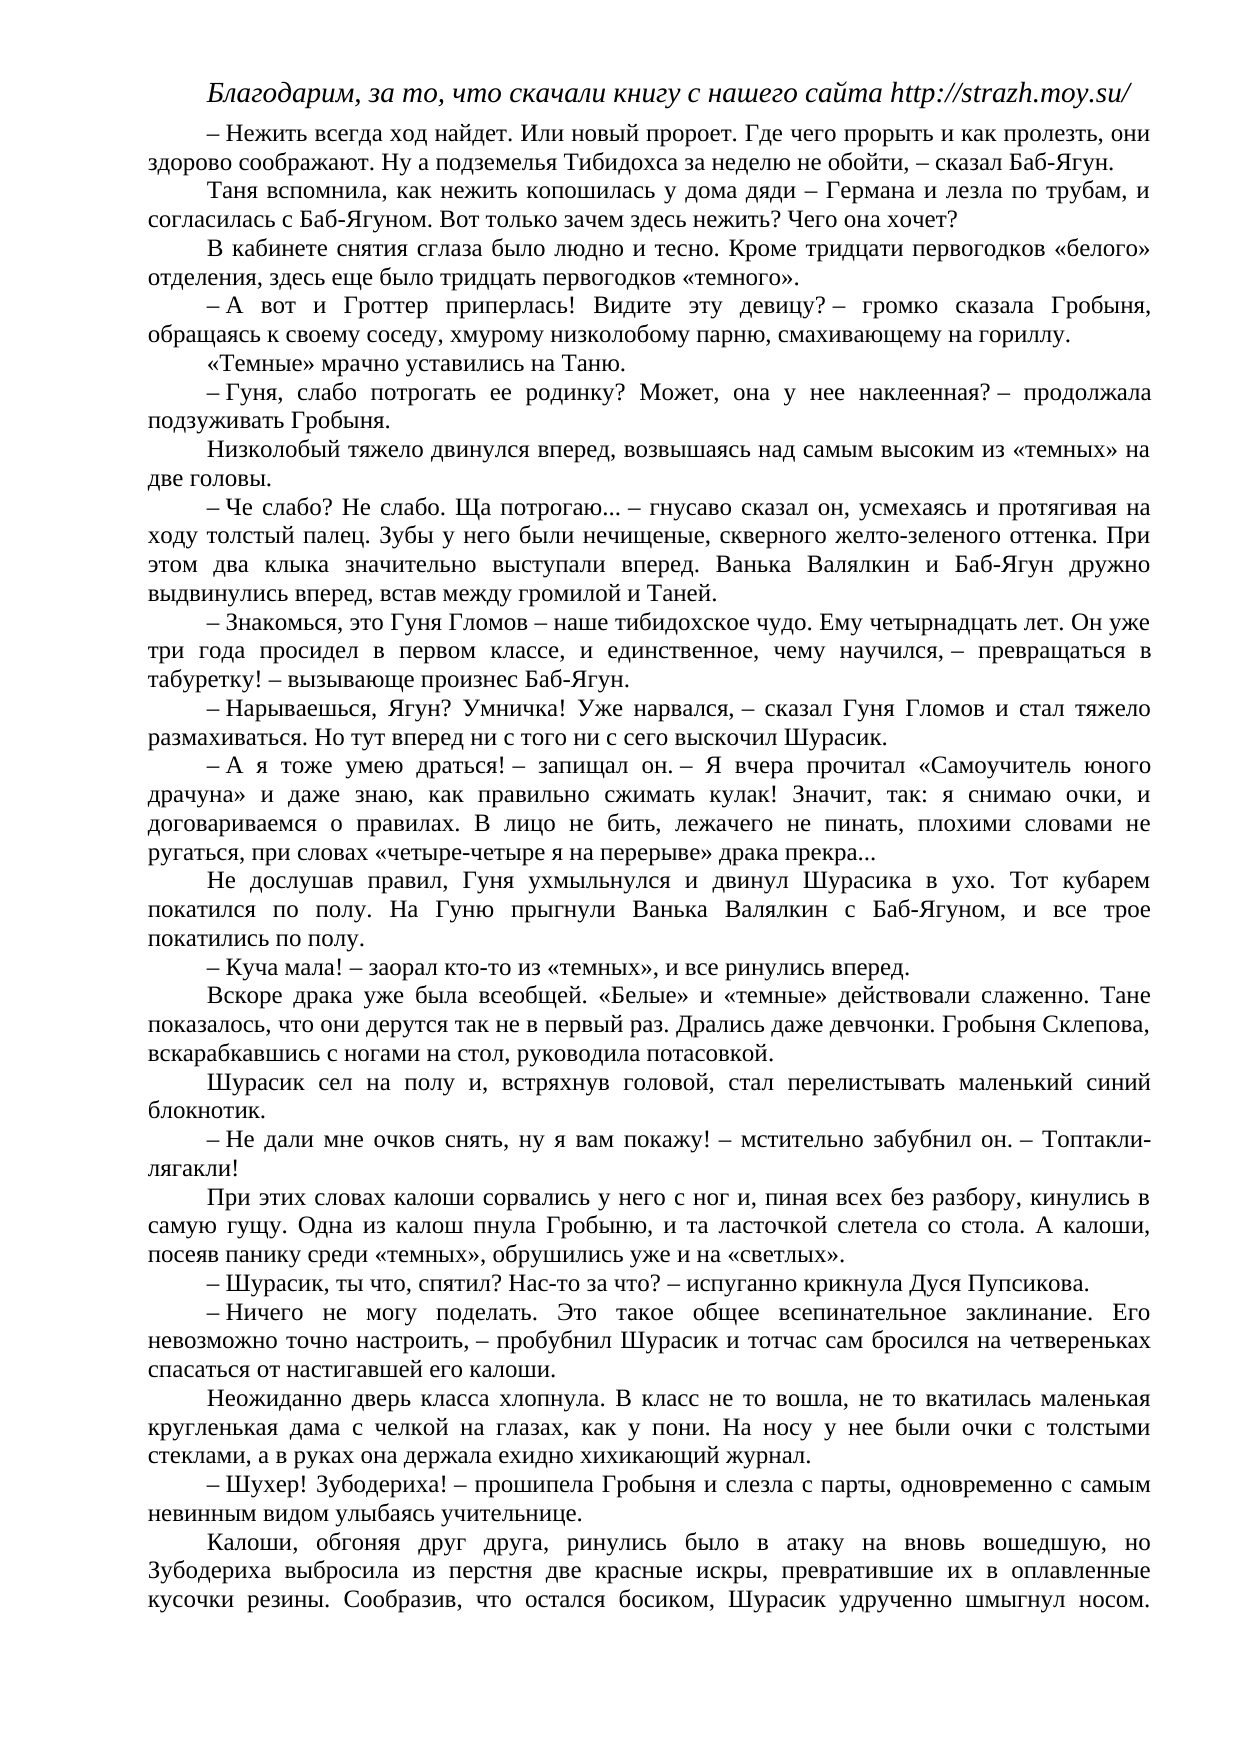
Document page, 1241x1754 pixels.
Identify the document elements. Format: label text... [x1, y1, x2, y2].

text – А я тоже умею драться! – запищал он. – Я вчера прочитал «Самоучитель юного драчуна» и даже знаю, как правильно сжимать кулак! Значит, так: я снимаю очки, и договариваемся о правилах. В лицо не бить, лежачего не пинать, плохими словами не ругаться, при словах «четыре-четыре я на перерыве» драка прекра... [148, 751, 1152, 866]
text – Че слабо? Не слабо. Ща потрогаю... – гнусаво сказал он, усмехаясь и протягивая на ходу толстый палец. Зубы у него были нечищеные, скверного желто-зеленого оттенка. При этом два клыка значительно выступали вперед. Ванька Валялкин и Баб-Ягун дружно выдвинулись вперед, встав между громилой и Таней. [148, 492, 1152, 607]
text – Не дали мне очков снять, ну я вам покажу! – мстительно забубнил он. – Топтакли-лягакли! [148, 1124, 1152, 1182]
text – Нежить всегда ход найдет. Или новый пророет. Где чего прорыть и как пролезть, они здорово соображают. Ну а подземелья Тибидохса за неделю не обойти, – сказал Баб-Ягун. [148, 118, 1152, 176]
text Вскоре драка уже была всеобщей. «Белые» и «темные» действовали слаженно. Тане показалось, что они дерутся так не в первый раз. Дрались даже девчонки. Гробыня Склепова, вскарабкавшись с ногами на стол, руководила потасовкой. [148, 981, 1152, 1067]
text Не дослушав правил, Гуня ухмыльнулся и двинул Шурасика в ухо. Тот кубарем покатился по полу. На Гуню прыгнули Ванька Валялкин с Баб-Ягуном, и все трое покатились по полу. [148, 866, 1152, 952]
text Шурасик сел на полу и, встряхнув головой, стал перелистывать маленький синий блокнотик. [148, 1067, 1152, 1124]
text В кабинете снятия сглаза было людно и тесно. Кроме тридцати первогодков «белого» отделения, здесь еще было тридцать первогодков «темного». [148, 233, 1152, 291]
text – Гуня, слабо потрогать ее родинку? Может, она у нее наклеенная? – продолжала подзуживать Гробыня. [148, 377, 1152, 434]
text – Куча мала! – заорал кто-то из «темных», и все ринулись вперед. [148, 952, 1152, 981]
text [148, 1527, 1152, 1613]
text – Знакомься, это Гуня Гломов – наше тибидохское чудо. Ему четырнадцать лет. Он уже три года просидел в первом классе, и единственное, чему научился, – превращаться в табуретку! – вызывающе произнес Баб-Ягун. [148, 607, 1152, 693]
text – Ничего не могу поделать. Это такое общее всепинательное заклинание. Его невозможно точно настроить, – пробубнил Шурасик и тотчас сам бросился на четвереньках спасаться от настигавшей его калоши. [148, 1297, 1152, 1383]
text – Шухер! Зубодериха! – прошипела Гробыня и слезла с парты, одновременно с самым невинным видом улыбаясь учительнице. [148, 1469, 1152, 1527]
text При этих словах калоши сорвались у него с ног и, пиная всех без разбору, кинулись в самую гущу. Одна из калош пнула Гробыню, и та ласточкой слетела со стола. А калоши, посеяв панику среди «темных», обрушились уже и на «светлых». [148, 1182, 1152, 1268]
text – Шурасик, ты что, спятил? Нас-то за что? – испуганно крикнула Дуся Пупсикова. [148, 1268, 1152, 1297]
text – А вот и Гроттер приперлась! Видите эту девицу? – громко сказала Гробыня, обращаясь к своему соседу, хмурому низколобому парню, смахивающему на гориллу. [148, 291, 1152, 348]
text Неожиданно дверь класса хлопнула. В класс не то вошла, не то вкатилась маленькая кругленькая дама с челкой на глазах, как у пони. На носу у нее были очки с толстыми стеклами, а в руках она держала ехидно хихикающий журнал. [148, 1383, 1152, 1469]
text Таня вспомнила, как нежить копошилась у дома дяди – Германа и лезла по трубам, и согласилась с Баб-Ягуном. Вот только зачем здесь нежить? Чего она хочет? [148, 176, 1152, 233]
text «Темные» мрачно уставились на Таню. [148, 348, 1152, 377]
text Низколобый тяжело двинулся вперед, возвышаясь над самым высоким из «темных» на две головы. [148, 434, 1152, 492]
text – Нарываешься, Ягун? Умничка! Уже нарвался, – сказал Гуня Гломов и стал тяжело размахиваться. Но тут вперед ни с того ни с сего выскочил Шурасик. [148, 693, 1152, 751]
